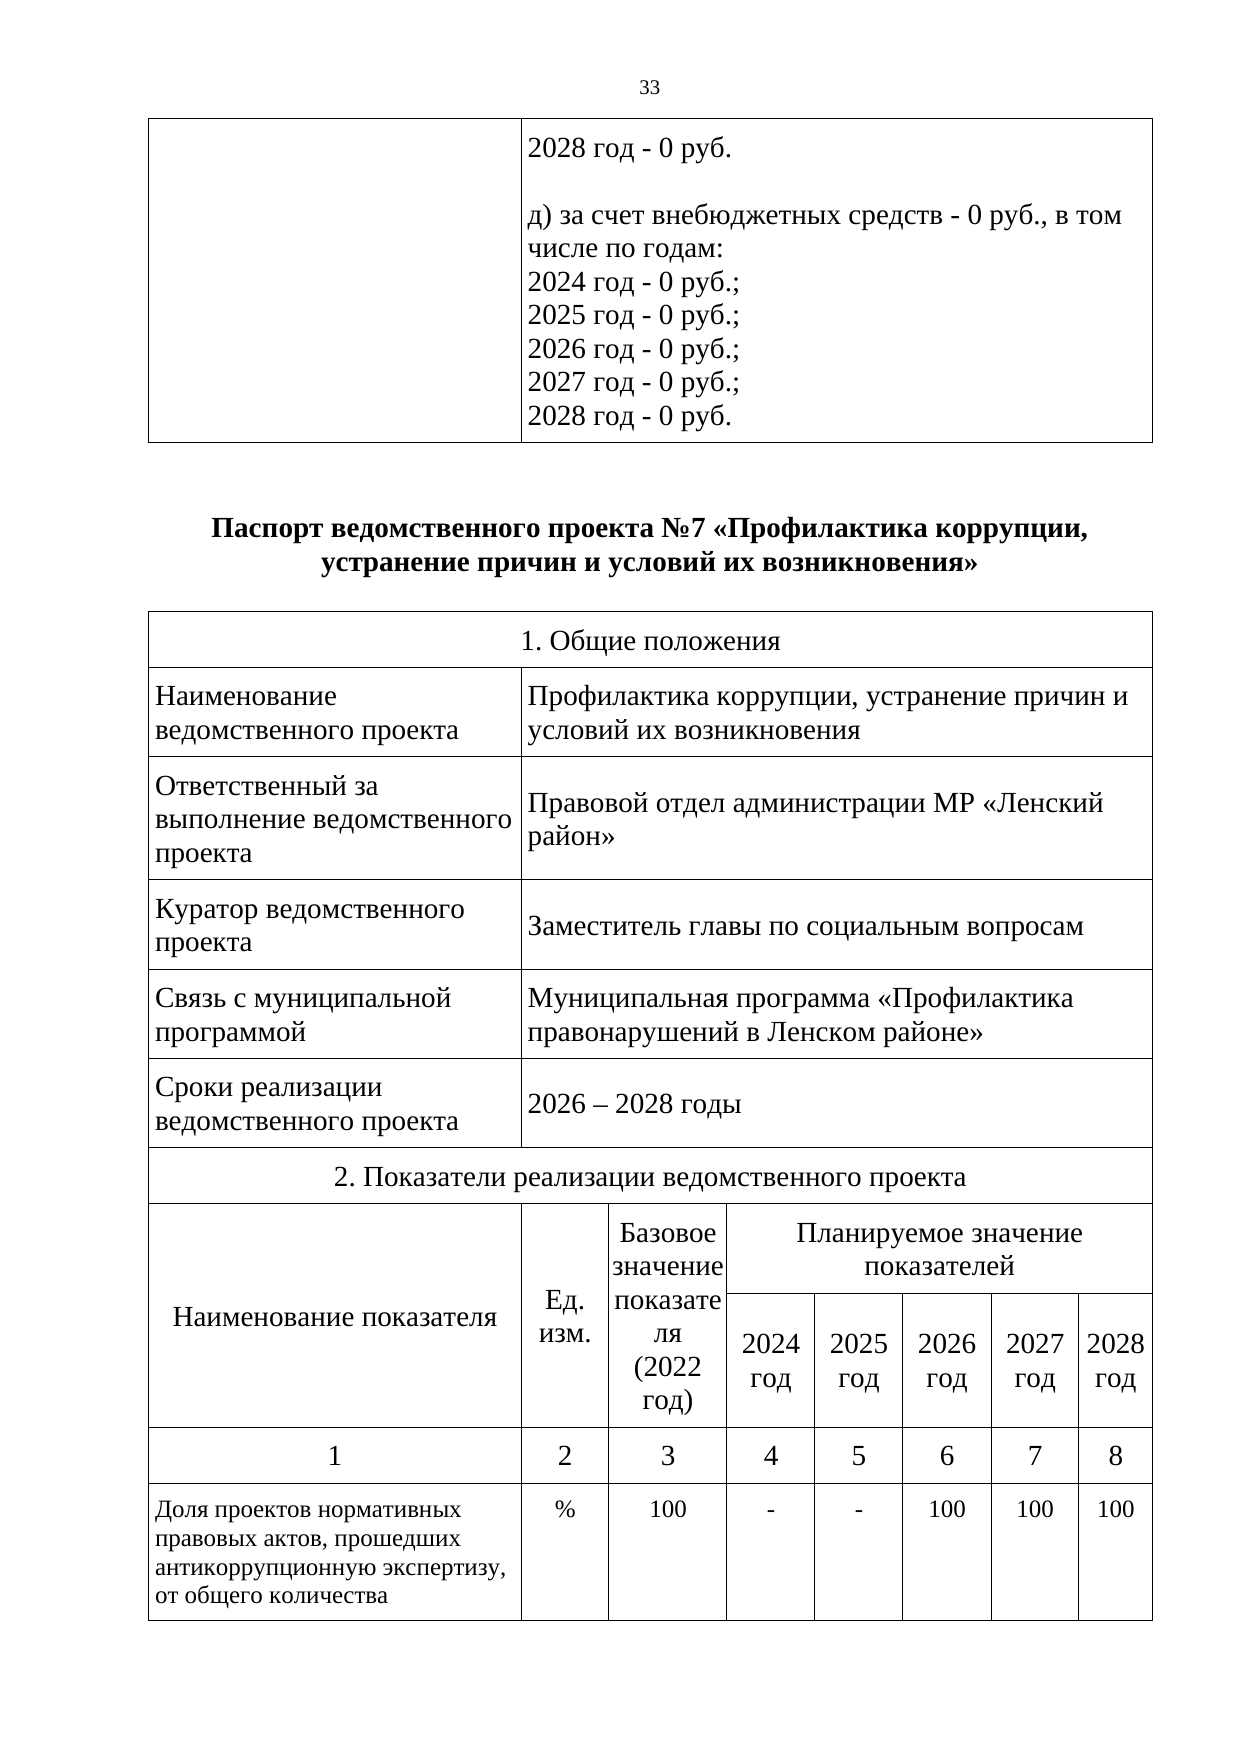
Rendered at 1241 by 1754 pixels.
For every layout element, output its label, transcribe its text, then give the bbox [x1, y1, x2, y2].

table_cell 8 [1079, 1428, 1152, 1482]
table_cell 2024 год [727, 1294, 814, 1427]
table_cell 2025 год [815, 1294, 902, 1427]
table_cell 100 [1079, 1484, 1152, 1620]
table_cell 100 [903, 1484, 991, 1620]
table_header 1. Общие положения [149, 612, 1152, 667]
table_cell 4 [727, 1428, 814, 1482]
table_cell Ед. изм. [522, 1204, 608, 1427]
table_cell 2027 год [992, 1294, 1078, 1427]
table_cell Сроки реализации ведомственного проекта [149, 1059, 521, 1147]
table_cell Базовое значение показателя (2022 год) [609, 1204, 726, 1427]
table_cell Профилактика коррупции, устранение причин и условий их возникновения [522, 668, 1152, 756]
table_cell 2 [522, 1428, 608, 1482]
table_cell 3 [609, 1428, 726, 1482]
table_cell % [522, 1484, 608, 1620]
table_cell 5 [815, 1428, 902, 1482]
table_cell 2028 год [1079, 1294, 1152, 1427]
table_cell 100 [992, 1484, 1078, 1620]
table_cell Заместитель главы по социальным вопросам [522, 880, 1152, 968]
table_cell 6 [903, 1428, 991, 1482]
table_cell 1 [149, 1428, 521, 1482]
table_cell 7 [992, 1428, 1078, 1482]
table_cell Планируемое значение показателей [727, 1204, 1152, 1292]
table_cell 2026 год [903, 1294, 991, 1427]
table_cell Наименование ведомственного проекта [149, 668, 521, 756]
table_cell Связь с муниципальной программой [149, 970, 521, 1058]
table_cell Куратор ведомственного проекта [149, 880, 521, 968]
table_cell Наименование показателя [149, 1204, 521, 1427]
table_cell 2026 – 2028 годы [522, 1059, 1152, 1147]
table_cell - [815, 1484, 902, 1620]
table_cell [149, 1484, 521, 1620]
table_cell [149, 119, 521, 442]
text Паспорт ведомственного проекта №7 «Профилактика коррупции, устранение причин и условий их возникновения» [148, 510, 1152, 577]
table_cell 100 [609, 1484, 726, 1620]
table_cell Ответственный за выполнение ведомственного проекта [149, 757, 521, 879]
table_cell Муниципальная программа «Профилактика правонарушений в Ленском районе» [522, 970, 1152, 1058]
table_cell 2. Показатели реализации ведомственного проекта [149, 1148, 1152, 1203]
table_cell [522, 119, 1152, 442]
table_cell Правовой отдел администрации МР «Ленский район» [522, 757, 1152, 879]
table_cell - [727, 1484, 814, 1620]
